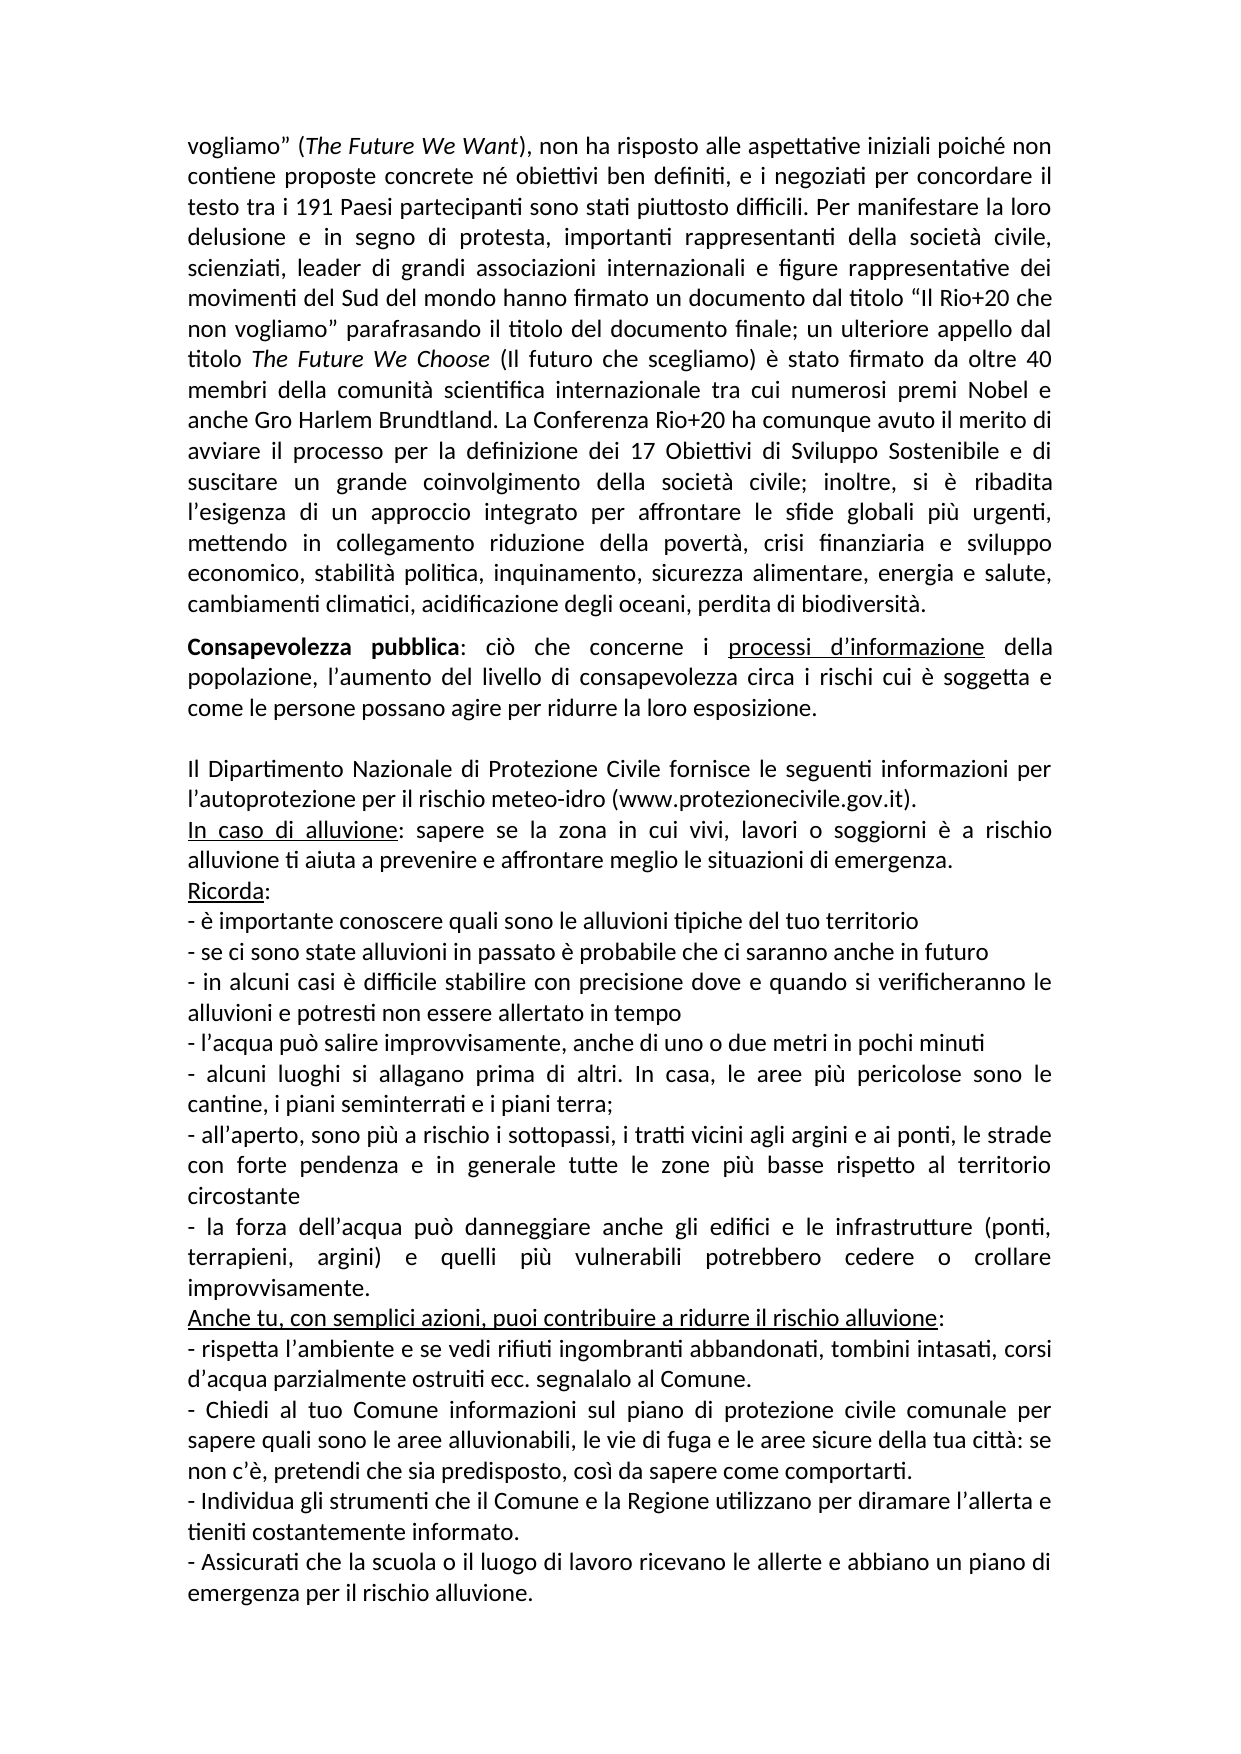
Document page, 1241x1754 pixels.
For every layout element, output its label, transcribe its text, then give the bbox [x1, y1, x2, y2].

text Il Dipartimento Nazionale di Protezione Civile fornisce le seguenti informazioni per l’autoprotezione per il rischio meteo-idro (www.protezionecivile.gov.it). [187, 753, 1053, 814]
text - se ci sono state alluvioni in passato è probabile che ci saranno anche in futuro [187, 936, 1053, 966]
text Ricorda: [187, 875, 1053, 905]
text - Assicurati che la scuola o il luogo di lavoro ricevano le allerte e abbiano un piano di emergenza per il rischio alluvione. [187, 1546, 1053, 1607]
text - all’aperto, sono più a rischio i sottopassi, i tratti vicini agli argini e ai ponti, le strade con forte pendenza e in generale tutte le zone più basse rispetto al territorio circostante [187, 1119, 1053, 1211]
text - alcuni luoghi si allagano prima di altri. In casa, le aree più pericolose sono le cantine, i piani seminterrati e i piani terra; [187, 1058, 1053, 1119]
text Consapevolezza pubblica: ciò che concerne i processi d’informazione della popolazione, l’aumento del livello di consapevolezza circa i rischi cui è soggetta e come le persone possano agire per ridurre la loro esposizione. [187, 631, 1053, 722]
text - la forza dell’acqua può danneggiare anche gli edifici e le infrastrutture (ponti, terrapieni, argini) e quelli più vulnerabili potrebbero cedere o crollare improvvisamente. [187, 1211, 1053, 1302]
text - Chiedi al tuo Comune informazioni sul piano di protezione civile comunale per sapere quali sono le aree alluvionabili, le vie di fuga e le aree sicure della tua città: se non c’è, pretendi che sia predisposto, così da sapere come comportarti. [187, 1394, 1053, 1485]
text In caso di alluvione: sapere se la zona in cui vivi, lavori o soggiorni è a rischio alluvione ti aiuta a prevenire e affrontare meglio le situazioni di emergenza. [187, 814, 1053, 875]
text - in alcuni casi è difficile stabilire con precisione dove e quando si verificheranno le alluvioni e potresti non essere allertato in tempo [187, 966, 1053, 1027]
text - l’acqua può salire improvvisamente, anche di uno o due metri in pochi minuti [187, 1027, 1053, 1058]
text Anche tu, con semplici azioni, puoi contribuire a ridurre il rischio alluvione: [187, 1302, 1053, 1333]
text - Individua gli strumenti che il Comune e la Regione utilizzano per diramare l’allerta e tieniti costantemente informato. [187, 1485, 1053, 1546]
text - è importante conoscere quali sono le alluvioni tipiche del tuo territorio [187, 905, 1053, 936]
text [187, 130, 1053, 618]
text - rispetta l’ambiente e se vedi rifiuti ingombranti abbandonati, tombini intasati, corsi d’acqua parzialmente ostruiti ecc. segnalalo al Comune. [187, 1333, 1053, 1394]
